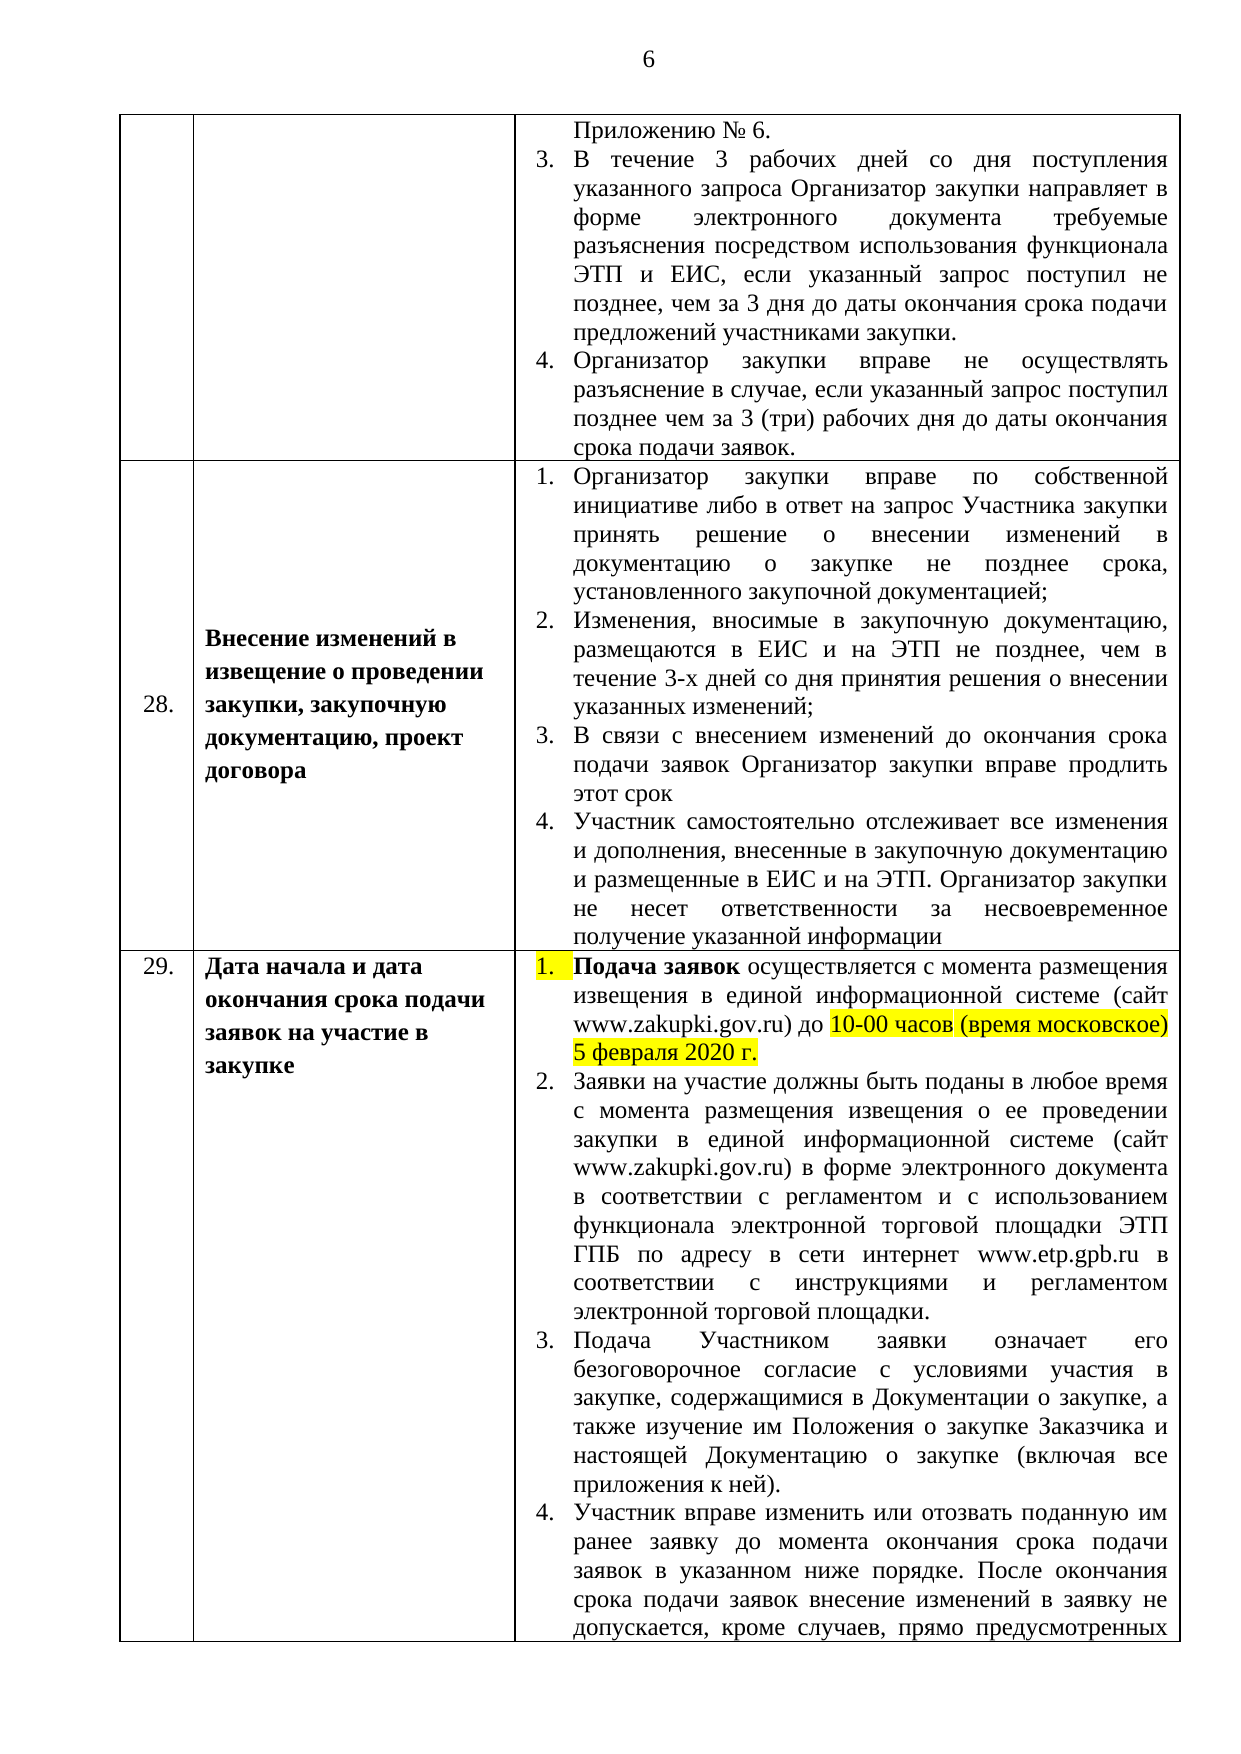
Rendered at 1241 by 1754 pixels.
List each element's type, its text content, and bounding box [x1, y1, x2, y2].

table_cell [194, 115, 514, 460]
table_cell Внесение изменений в извещение о проведении закупки, закупочную документацию, проект договора [194, 461, 514, 950]
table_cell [516, 115, 1179, 460]
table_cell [516, 951, 1179, 1641]
table_cell [121, 461, 193, 950]
table_cell [121, 115, 193, 460]
table_cell [121, 951, 193, 1641]
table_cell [194, 951, 514, 1641]
table_cell Организатор закупки вправе по собственной инициативе либо в ответ на запрос Участника закупки принять решение о внесении изменений в документацию о закупке не позднее срока, установленного закупочной документацией; Изменения, вносимые в закупочную документацию, размещаются в ЕИС и на ЭТП не позднее, чем в течение 3-х дней со дня принятия решения о внесении указанных изменений; В связи с внесением изменений до окончания срока подачи заявок Организатор закупки вправе продлить этот срок Участник самостоятельно отслеживает все изменения и дополнения, внесенные в закупочную документацию и размещенные в ЕИС и на ЭТП. Организатор закупки не несет ответственности за несвоевременное получение указанной информации [516, 461, 1179, 950]
